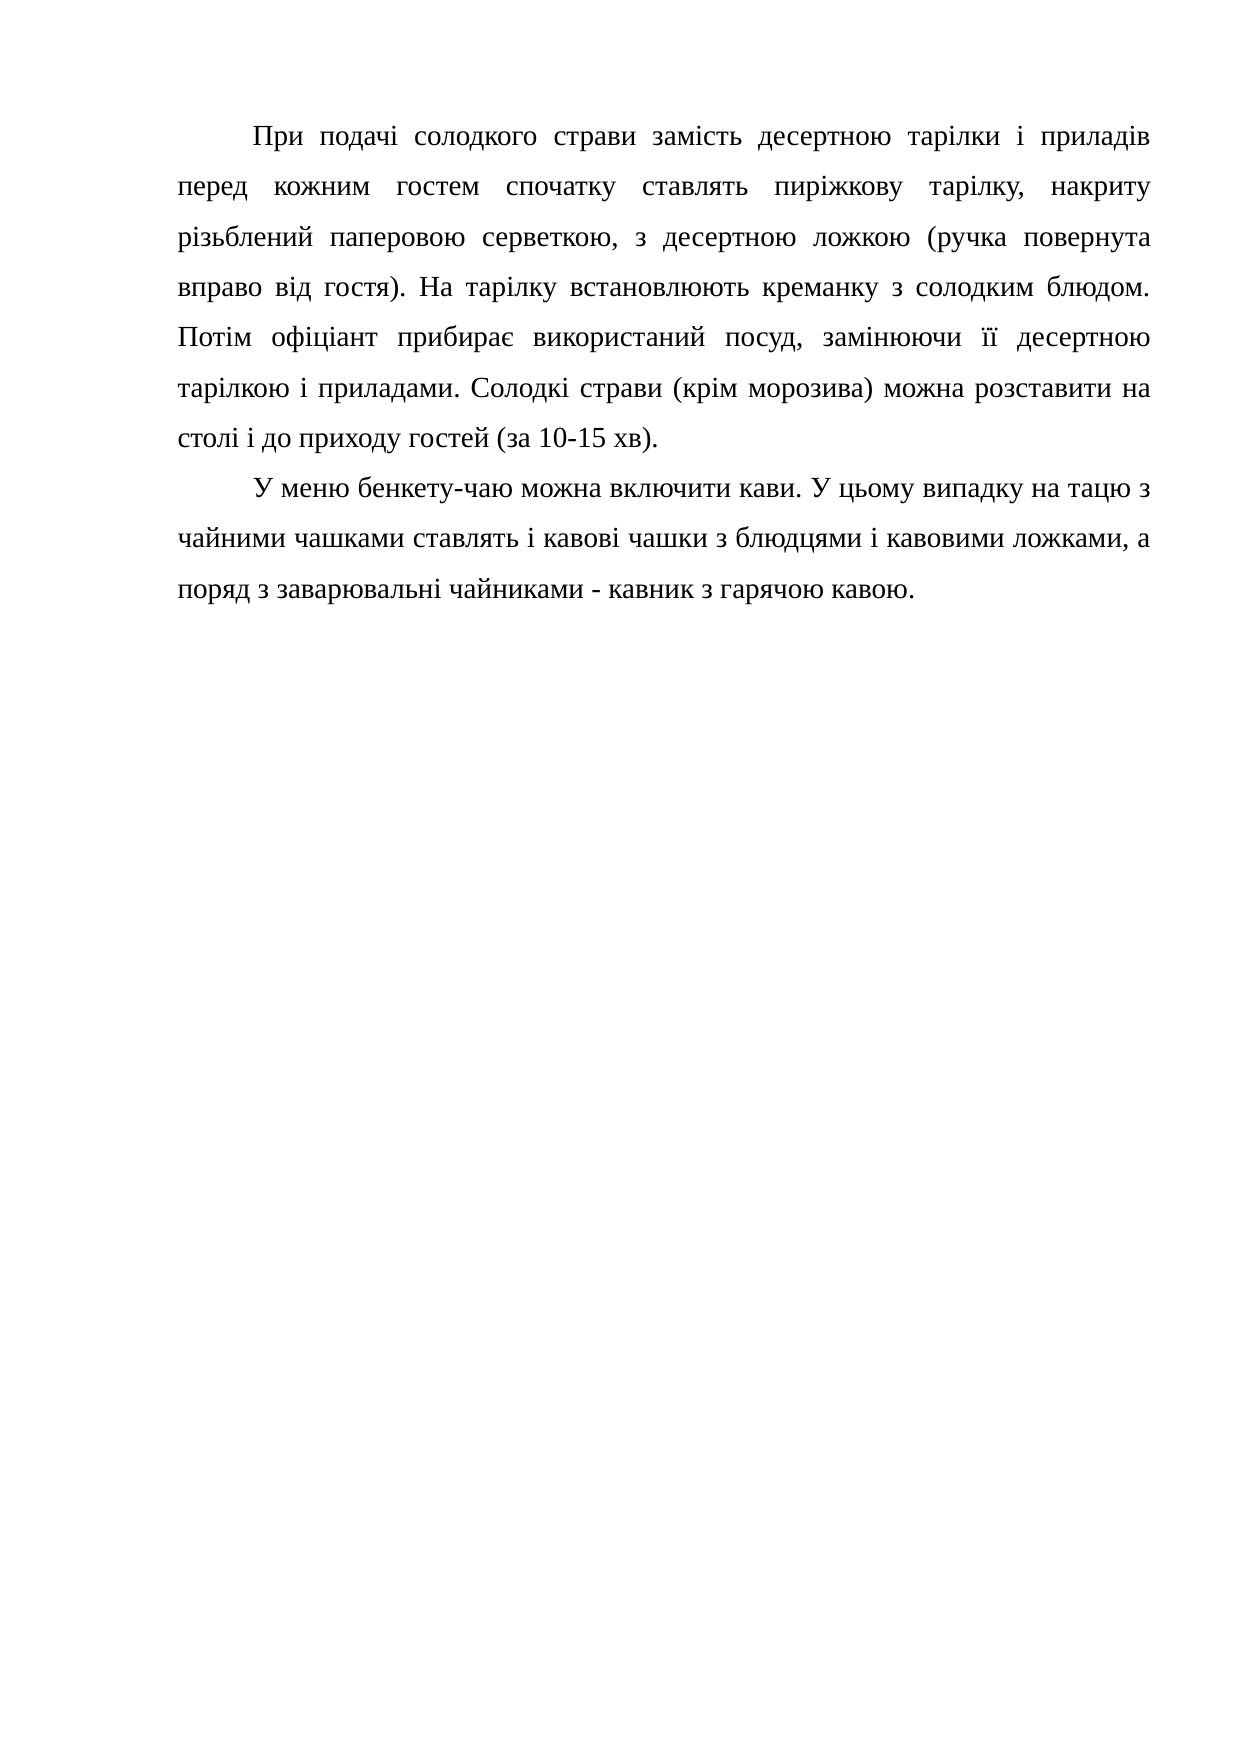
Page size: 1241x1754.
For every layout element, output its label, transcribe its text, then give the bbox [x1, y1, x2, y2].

text У меню бенкету-чаю можна включити кави. У цьому випадку на тацю з чайними чашками ставлять і кавові чашки з блюдцями і кавовими ложками, а поряд з заварювальні чайниками - кавник з гарячою кавою. [177, 470, 1152, 604]
text При подачі солодкого страви замість десертною тарілки і приладів перед кожним гостем спочатку ставлять пиріжкову тарілку, накриту різьблений паперовою серветкою, з десертною ложкою (ручка повернута вправо від гостя). На тарілку встановлюють креманку з солодким блюдом. Потім офіціант прибирає використаний посуд, замінюючи її десертною тарілкою і приладами. Солодкі страви (крім морозива) можна розставити на столі і до приходу гостей (за 10-15 хв). [177, 118, 1152, 453]
